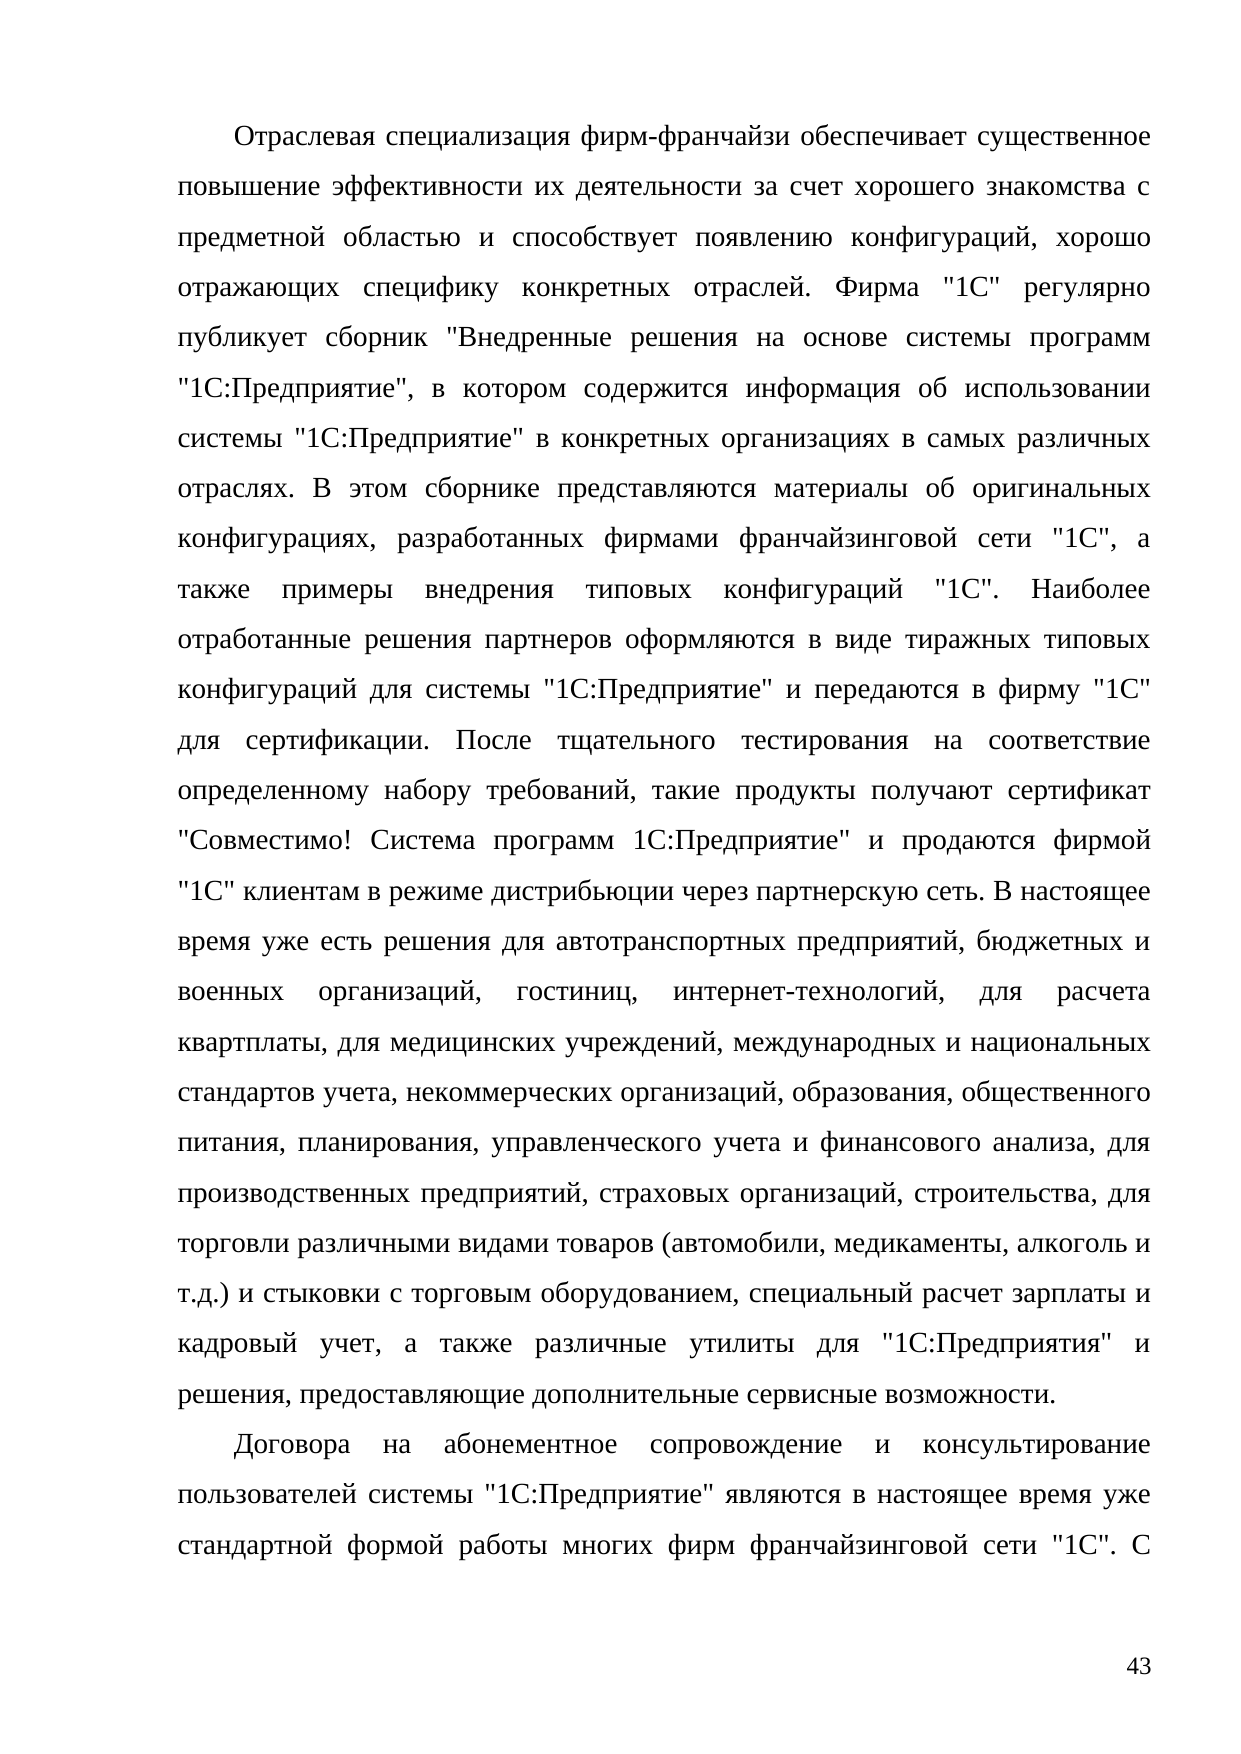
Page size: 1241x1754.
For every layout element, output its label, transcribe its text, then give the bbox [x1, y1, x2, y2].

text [177, 1426, 1152, 1560]
text Отраслевая специализация фирм-франчайзи обеспечивает существенное повышение эффективности их деятельности за счет хорошего знакомства с предметной областью и способствует появлению конфигураций, хорошо отражающих специфику конкретных отраслей. Фирма "1С" регулярно публикует сборник "Внедренные решения на основе системы программ "1С:Предприятие", в котором содержится информация об использовании системы "1С:Предприятие" в конкретных организациях в самых различных отраслях. В этом сборнике представляются материалы об оригинальных конфигурациях, разработанных фирмами франчайзинговой сети "1С", а также примеры внедрения типовых конфигураций "1С". Наиболее отработанные решения партнеров оформляются в виде тиражных типовых конфигураций для системы "1С:Предприятие" и передаются в фирму "1С" для сертификации. После тщательного тестирования на соответствие определенному набору требований, такие продукты получают сертификат "Совместимо! Система программ 1С:Предприятие" и продаются фирмой "1С" клиентам в режиме дистрибьюции через партнерскую сеть. В настоящее время уже есть решения для автотранспортных предприятий, бюджетных и военных организаций, гостиниц, интернет-технологий, для расчета квартплаты, для медицинских учреждений, международных и национальных стандартов учета, некоммерческих организаций, образования, общественного питания, планирования, управленческого учета и финансового анализа, для производственных предприятий, страховых организаций, строительства, для торговли различными видами товаров (автомобили, медикаменты, алкоголь и т.д.) и стыковки с торговым оборудованием, специальный расчет зарплаты и кадровый учет, а также различные утилиты для "1С:Предприятия" и решения, предоставляющие дополнительные сервисные возможности. [177, 118, 1152, 1409]
